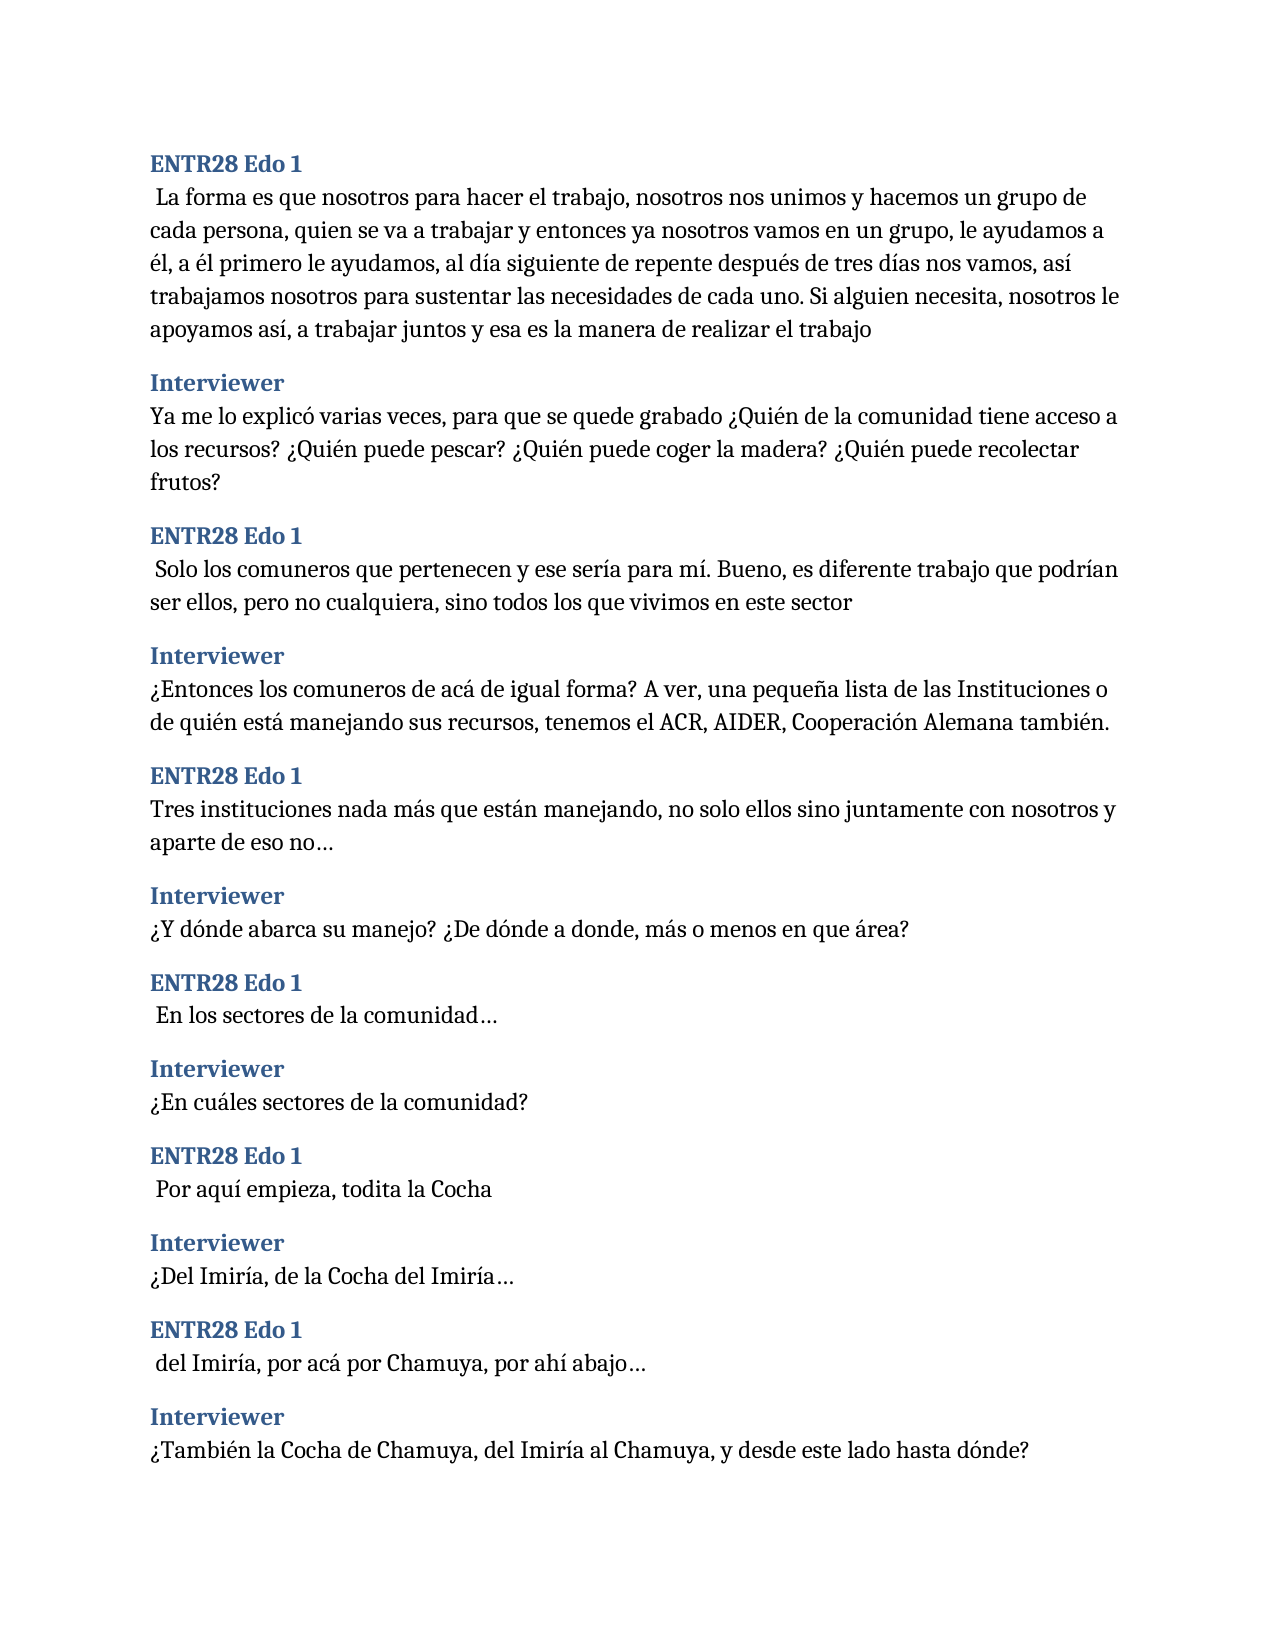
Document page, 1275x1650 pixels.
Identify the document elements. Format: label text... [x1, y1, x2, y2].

text ENTR28 Edo 1 En los sectores de la comunidad… [150, 968, 1125, 1030]
text ENTR28 Edo 1 del Imiría, por acá por Chamuya, por ahí abajo… [150, 1316, 1125, 1378]
text Interviewer ¿También la Cocha de Chamuya, del Imiría al Chamuya, y desde este lado hasta dónde? [150, 1403, 1125, 1464]
text ENTR28 Edo 1 La forma es que nosotros para hacer el trabajo, nosotros nos unimos y hacemos un grupo de cada persona, quien se va a trabajar y entonces ya nosotros vamos en un grupo, le ayudamos a él, a él primero le ayudamos, al día siguiente de repente después de tres días nos vamos, así trabajamos nosotros para sustentar las necesidades de cada uno. Si alguien necesita, nosotros le apoyamos así, a trabajar juntos y esa es la manera de realizar el trabajo [150, 150, 1125, 344]
text Interviewer ¿Y dónde abarca su manejo? ¿De dónde a donde, más o menos en que área? [150, 882, 1125, 943]
text ENTR28 Edo 1 Solo los comuneros que pertenecen y ese sería para mí. Bueno, es diferente trabajo que podrían ser ellos, pero no cualquiera, sino todos los que vivimos en este sector [150, 522, 1125, 617]
text Interviewer ¿Del Imiría, de la Cocha del Imiría… [150, 1229, 1125, 1291]
text ENTR28 Edo 1 Tres instituciones nada más que están manejando, no solo ellos sino juntamente con nosotros y aparte de eso no… [150, 762, 1125, 856]
text Interviewer ¿Entonces los comuneros de acá de igual forma? A ver, una pequeña lista de las Instituciones o de quién está manejando sus recursos, tenemos el ACR, AIDER, Cooperación Alemana también. [150, 642, 1125, 737]
text Interviewer ¿En cuáles sectores de la comunidad? [150, 1055, 1125, 1117]
text ENTR28 Edo 1 Por aquí empieza, todita la Cocha [150, 1142, 1125, 1204]
text Interviewer Ya me lo explicó varias veces, para que se quede grabado ¿Quién de la comunidad tiene acceso a los recursos? ¿Quién puede pescar? ¿Quién puede coger la madera? ¿Quién puede recolectar frutos? [150, 369, 1125, 497]
